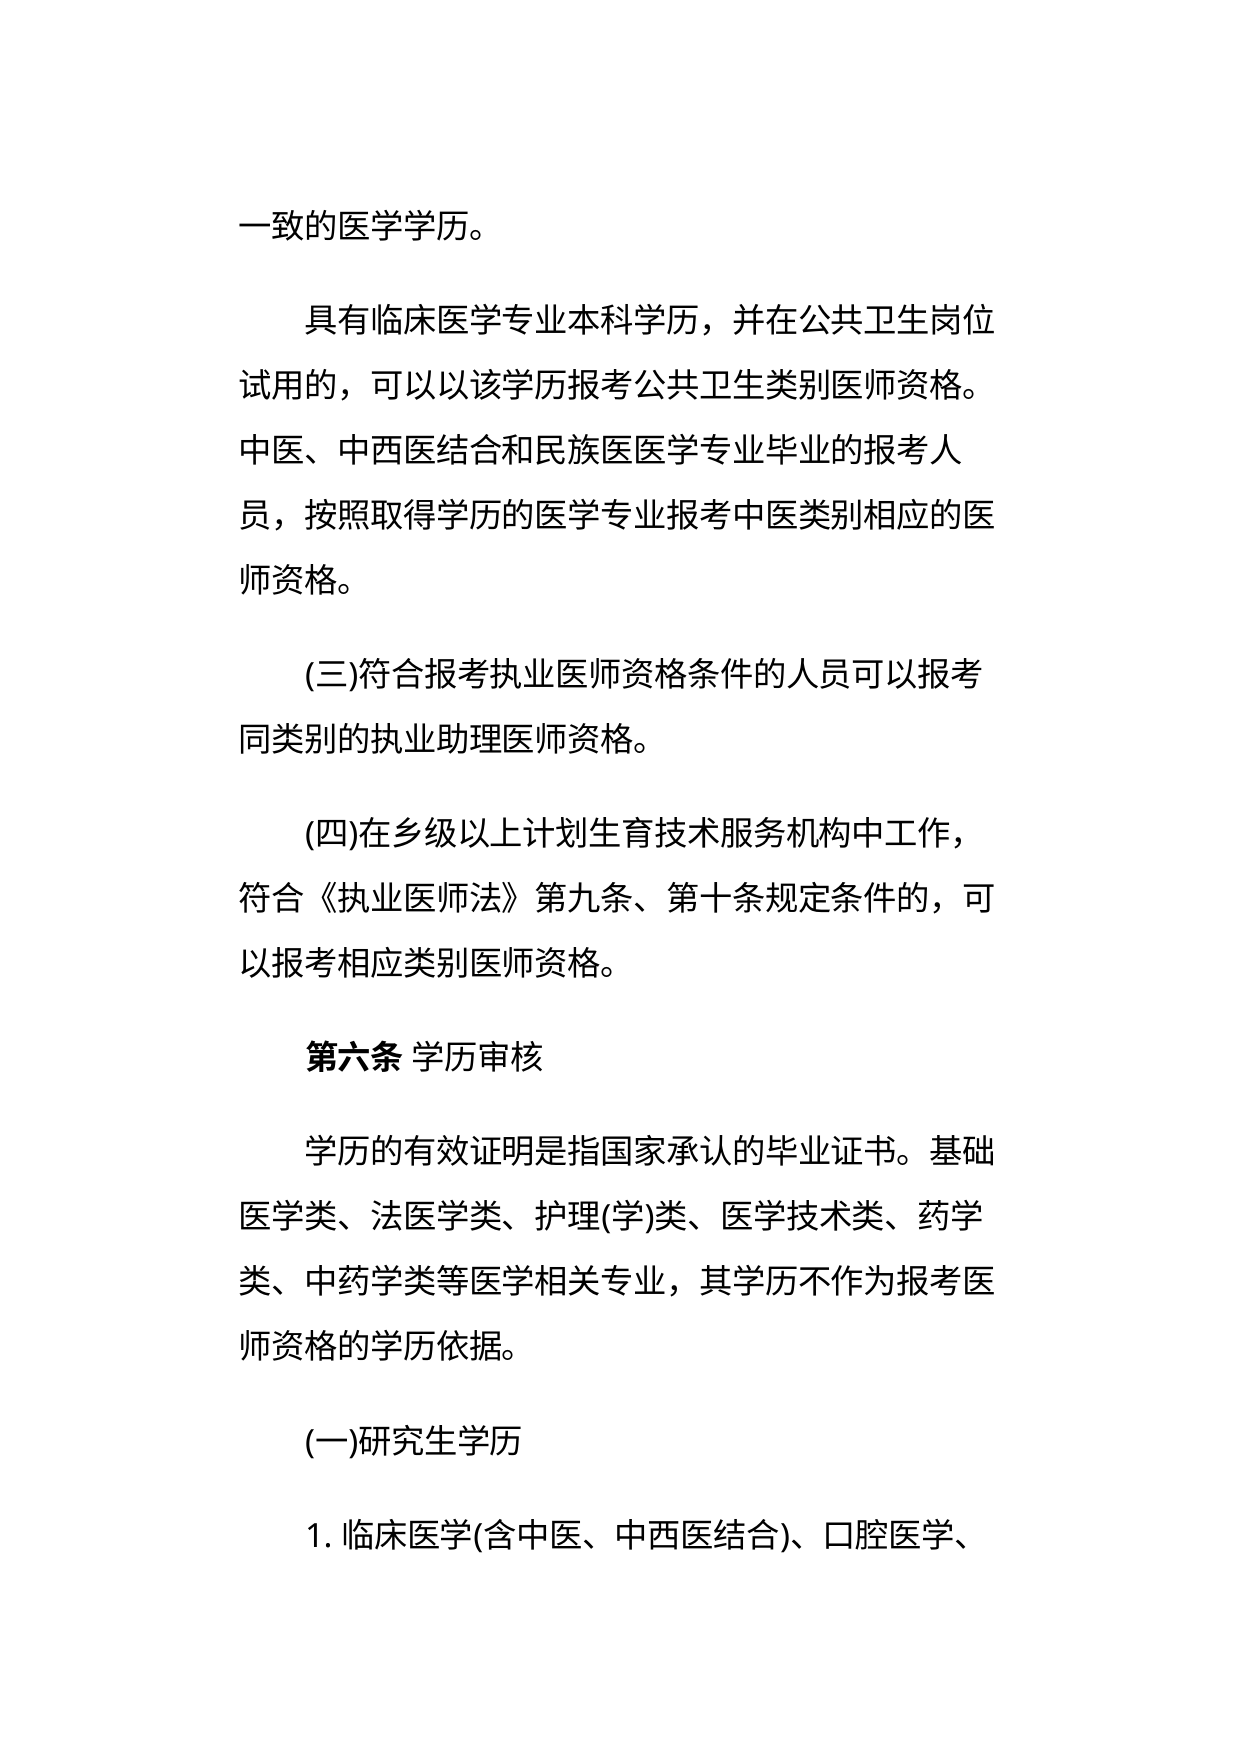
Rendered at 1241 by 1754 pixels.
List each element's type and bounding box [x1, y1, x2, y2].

table_header [196, 162, 1044, 1565]
